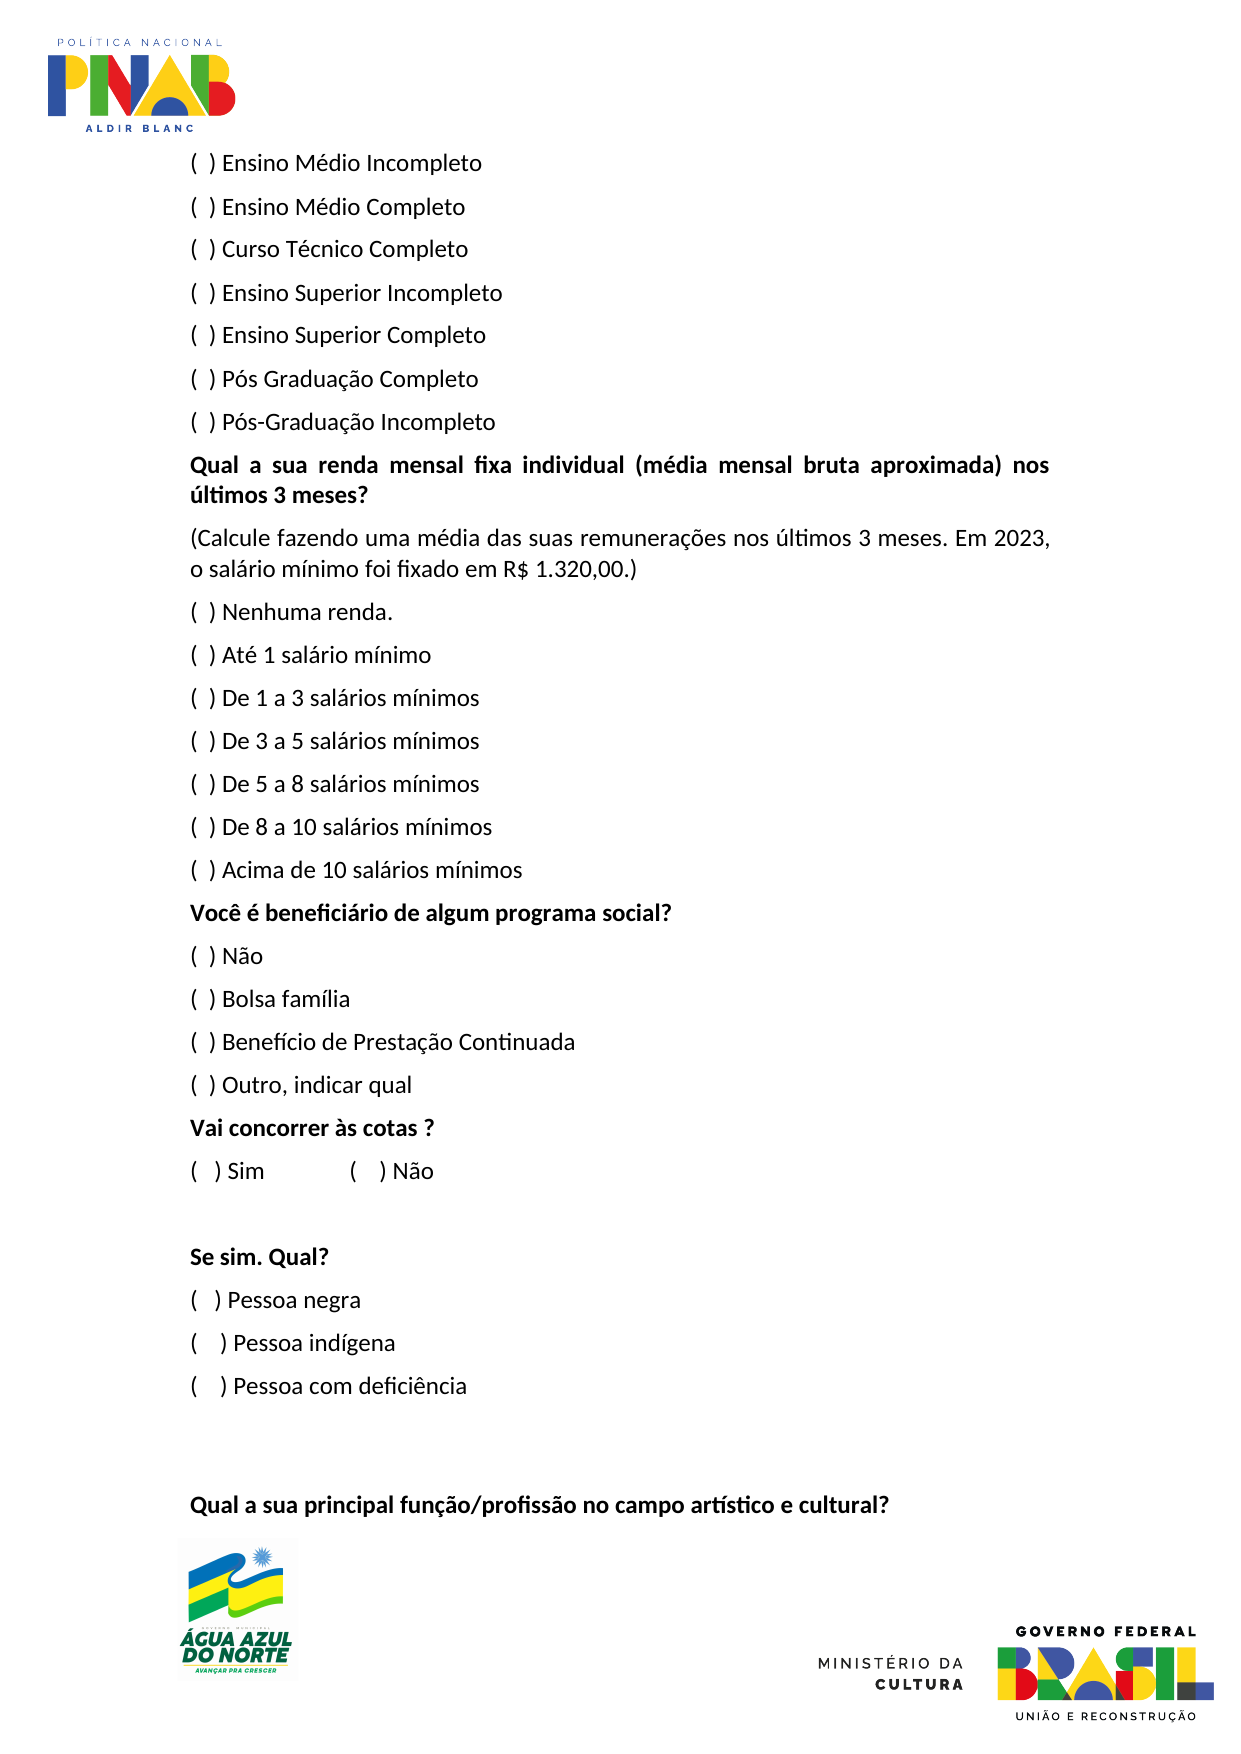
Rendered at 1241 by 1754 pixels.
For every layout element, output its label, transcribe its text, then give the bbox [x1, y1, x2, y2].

picture [3, 1, 1241, 1752]
text ( ) Acima de 10 salários mínimos [190, 854, 1051, 884]
text ( ) Pós Graduação Completo [190, 363, 1051, 393]
text Vai concorrer às cotas ? [190, 1112, 1051, 1143]
text (Calcule fazendo uma média das suas remunerações nos últimos 3 meses. Em 2023, o salário mínimo foi fixado em R$ 1.320,00.) [190, 522, 1051, 583]
text ( ) Benefício de Prestação Continuada [190, 1026, 1051, 1057]
text ( ) Pessoa com deficiência [190, 1370, 1051, 1401]
text ( ) Ensino Superior Completo [190, 320, 1051, 350]
text ( ) Ensino Médio Incompleto [190, 148, 1051, 178]
text Se sim. Qual? [190, 1241, 1051, 1272]
text ( ) De 5 a 8 salários mínimos [190, 768, 1051, 798]
text ( ) Pós-Graduação Incompleto [190, 406, 1051, 436]
text ( ) Pessoa indígena [190, 1327, 1051, 1358]
text ( ) Ensino Superior Incompleto [190, 277, 1051, 307]
text ( ) Pessoa negra [190, 1284, 1051, 1315]
text ( ) De 8 a 10 salários mínimos [190, 811, 1051, 841]
text ( ) Bolsa família [190, 983, 1051, 1013]
text ( ) Não [190, 940, 1051, 971]
text Qual a sua principal função/profissão no campo artístico e cultural? [190, 1489, 1051, 1520]
text ( ) Curso Técnico Completo [190, 234, 1051, 264]
text ( ) Nenhuma renda. [190, 596, 1051, 626]
text ( ) Sim ( ) Não [190, 1155, 1051, 1186]
text ( ) Ensino Médio Completo [190, 191, 1051, 221]
text ( ) Outro, indicar qual [190, 1069, 1051, 1099]
text ( ) De 3 a 5 salários mínimos [190, 725, 1051, 755]
text Você é beneficiário de algum programa social? [190, 897, 1051, 927]
text ( ) De 1 a 3 salários mínimos [190, 682, 1051, 712]
text ( ) Até 1 salário mínimo [190, 639, 1051, 669]
text Qual a sua renda mensal fixa individual (média mensal bruta aproximada) nos últimos 3 meses? [190, 449, 1051, 510]
